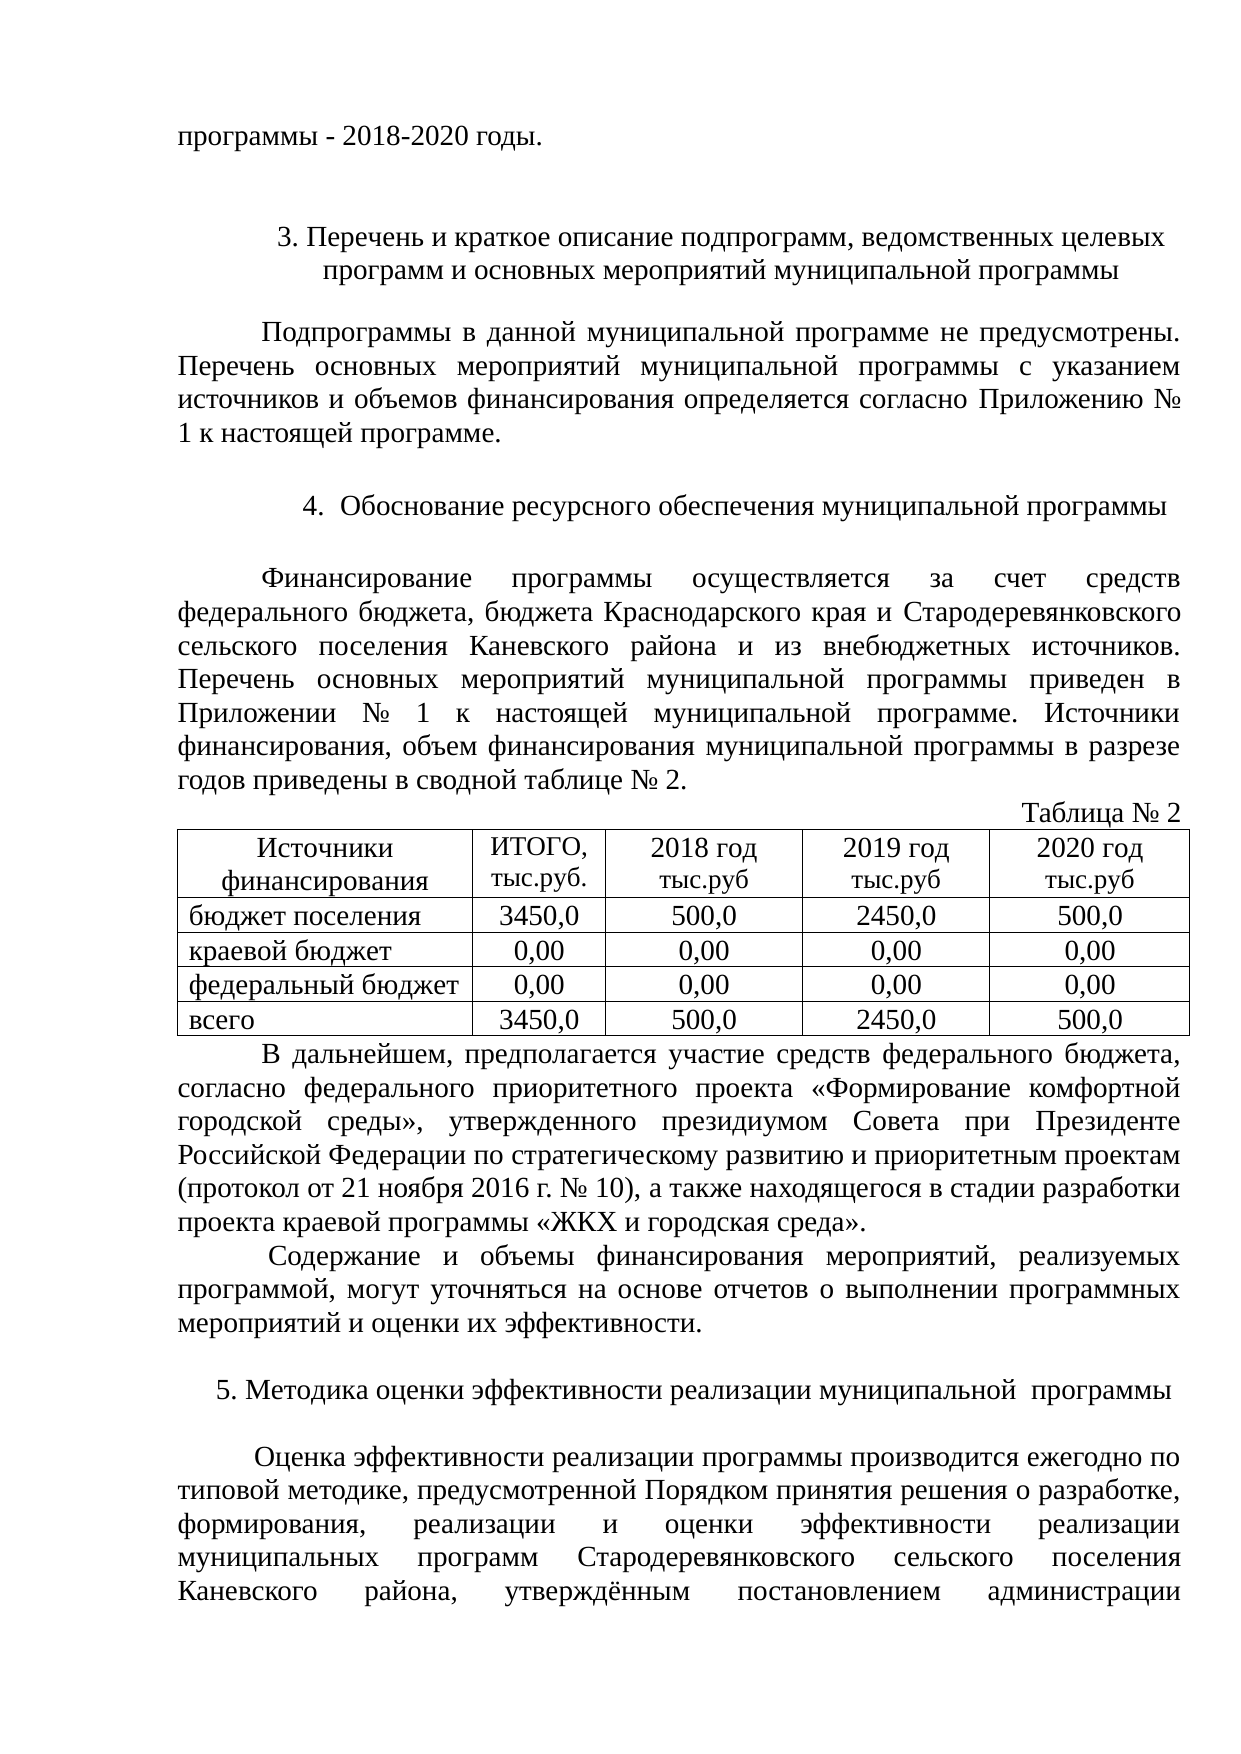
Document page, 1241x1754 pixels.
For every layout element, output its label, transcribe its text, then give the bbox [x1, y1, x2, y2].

table_cell 0,00 [606, 933, 802, 966]
text Финансирование программы осуществляется за счет средств федерального бюджета, бюджета Краснодарского края и Стародеревянковского сельского поселения Каневского района и из внебюджетных источников. Перечень основных мероприятий муниципальной программы приведен в Приложении № 1 к настоящей муниципальной программе. Источники финансирования, объем финансирования муниципальной программы в разрезе годов приведены в сводной таблице № 2. [177, 561, 1181, 795]
table_cell 2450,0 [803, 898, 989, 932]
table_cell 500,0 [990, 1002, 1189, 1035]
table_cell 2450,0 [803, 1002, 989, 1035]
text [177, 118, 1181, 152]
table_header 2020 год тыс.руб [990, 830, 1189, 897]
table_cell 500,0 [990, 898, 1189, 932]
table_cell 500,0 [606, 898, 802, 932]
table_cell 0,00 [990, 933, 1189, 966]
text 5. Методика оценки эффективности реализации муниципальной программы [177, 1372, 1181, 1405]
list Обоснование ресурсного обеспечения муниципальной программы [289, 488, 1181, 521]
table_cell 0,00 [803, 933, 989, 966]
text Таблица № 2 [177, 795, 1181, 829]
table_cell бюджет поселения [178, 898, 472, 932]
text 3. Перечень и краткое описание подпрограмм, ведомственных целевых программ и основных мероприятий муниципальной программы [261, 219, 1181, 286]
table_header 2019 год тыс.руб [803, 830, 989, 897]
text В дальнейшем, предполагается участие средств федерального бюджета, согласно федерального приоритетного проекта «Формирование комфортной городской среды», утвержденного президиумом Совета при Президенте Российской Федерации по стратегическому развитию и приоритетным проектам (протокол от 21 ноября 2016 г. № 10), а также находящегося в стадии разработки проекта краевой программы «ЖКХ и городская среда». [177, 1036, 1181, 1238]
table_cell 0,00 [803, 967, 989, 1001]
table_header ИТОГО, тыс.руб. [473, 830, 605, 897]
table_cell 500,0 [606, 1002, 802, 1035]
table_header Источники финансирования [178, 830, 472, 897]
table_cell 0,00 [990, 967, 1189, 1001]
text Подпрограммы в данной муниципальной программе не предусмотрены. Перечень основных мероприятий муниципальной программы с указанием источников и объемов финансирования определяется согласно Приложению № 1 к настоящей программе. [177, 314, 1181, 449]
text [177, 1439, 1181, 1607]
table_cell федеральный бюджет [178, 967, 472, 1001]
table_cell 0,00 [473, 967, 605, 1001]
table_cell 3450,0 [473, 898, 605, 932]
table_cell 0,00 [606, 967, 802, 1001]
table_cell краевой бюджет [178, 933, 472, 966]
table_cell 0,00 [473, 933, 605, 966]
table_cell 3450,0 [473, 1002, 605, 1035]
table_cell всего [178, 1002, 472, 1035]
table_header 2018 год тыс.руб [606, 830, 802, 897]
text Содержание и объемы финансирования мероприятий, реализуемых программой, могут уточняться на основе отчетов о выполнении программных мероприятий и оценки их эффективности. [177, 1238, 1181, 1338]
